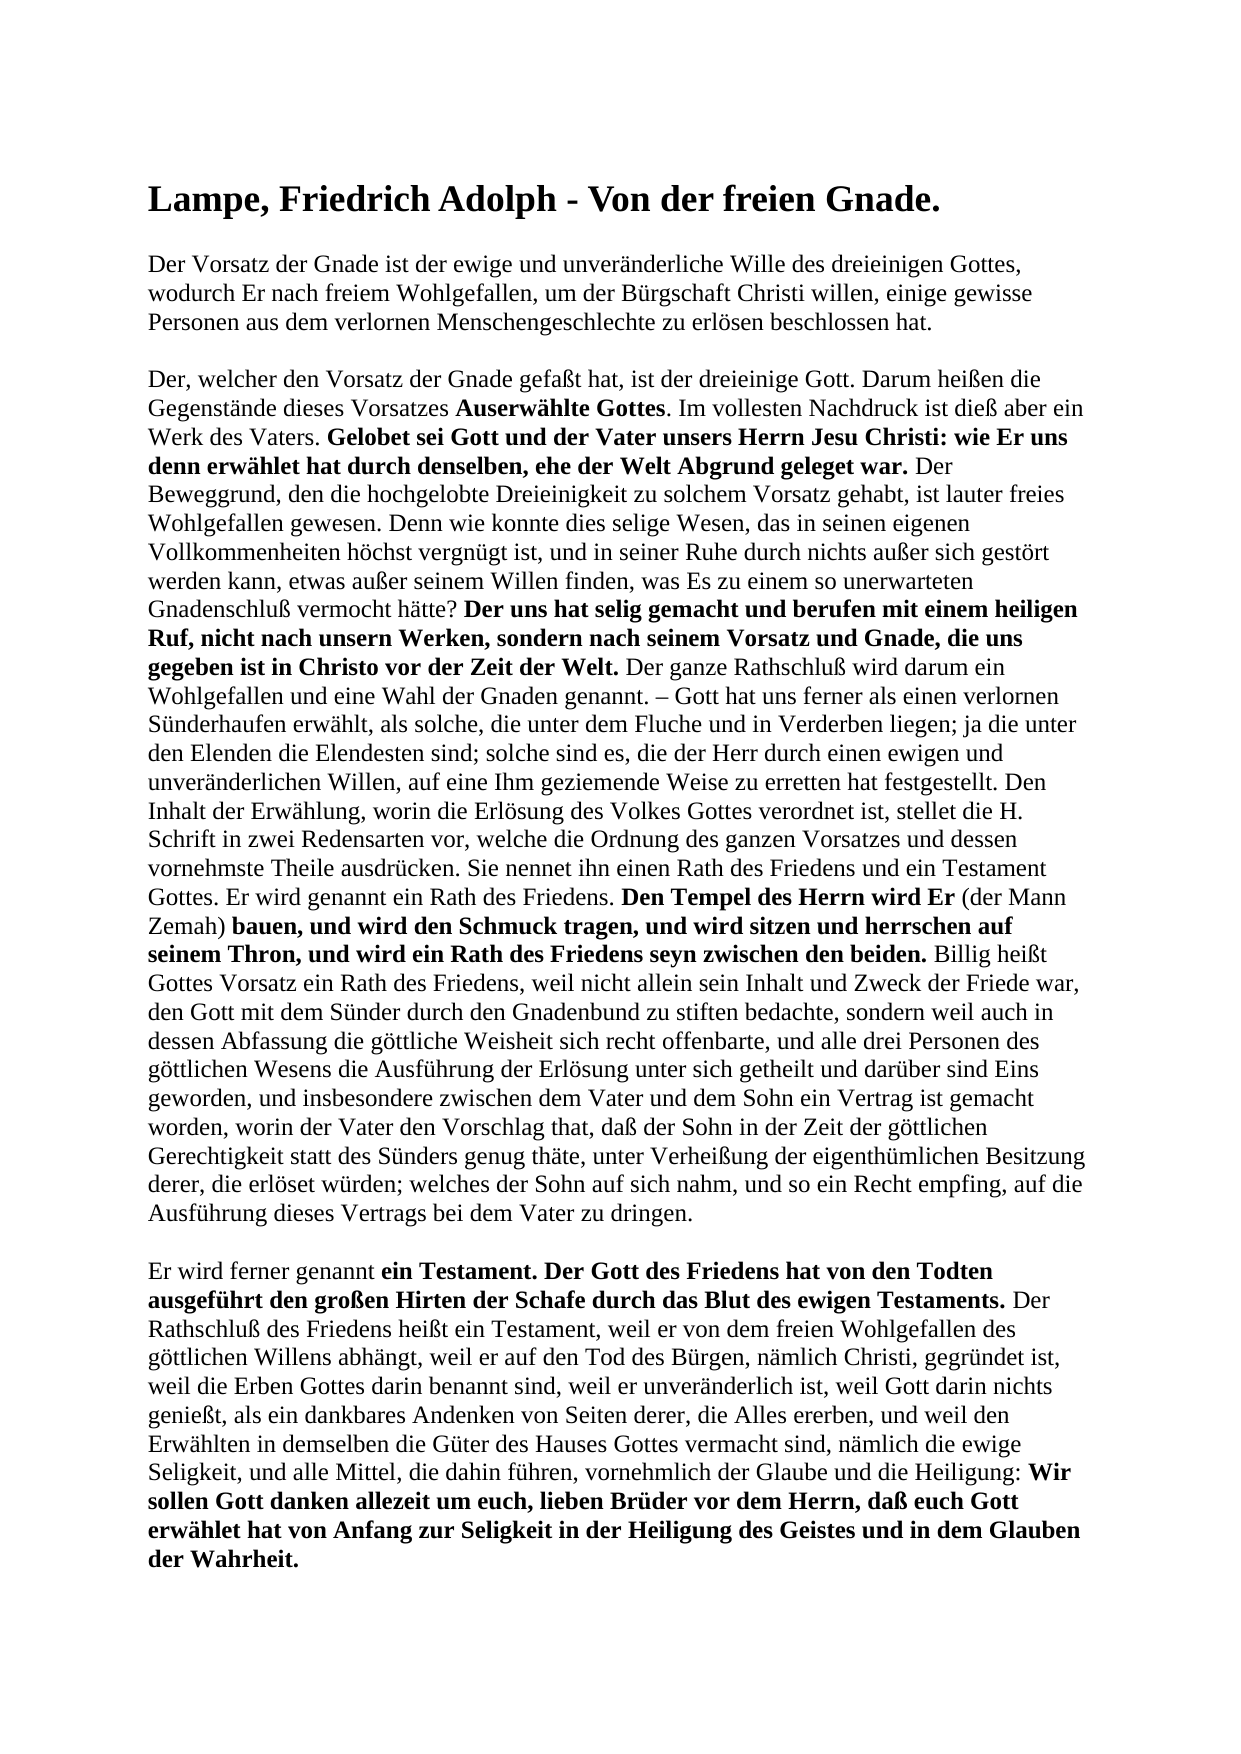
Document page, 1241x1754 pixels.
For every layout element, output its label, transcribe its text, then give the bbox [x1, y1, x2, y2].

subtitle Lampe, Friedrich Adolph - Von der freien Gnade. [148, 177, 1093, 220]
text Der Vorsatz der Gnade ist der ewige und unveränderliche Wille des dreieinigen Gottes, wodurch Er nach freiem Wohlgefallen, um der Bürgschaft Christi willen, einige gewisse Personen aus dem verlornen Menschengeschlechte zu erlösen beschlossen hat. [148, 249, 1093, 335]
text Er wird ferner genannt ein Testament. Der Gott des Friedens hat von den Todten ausgeführt den großen Hirten der Schafe durch das Blut des ewigen Testaments. Der Rathschluß des Friedens heißt ein Testament, weil er von dem freien Wohlgefallen des göttlichen Willens abhängt, weil er auf den Tod des Bürgen, nämlich Christi, gegründet ist, weil die Erben Gottes darin benannt sind, weil er unveränderlich ist, weil Gott darin nichts genießt, als ein dankbares Andenken von Seiten derer, die Alles ererben, und weil den Erwählten in demselben die Güter des Hauses Gottes vermacht sind, nämlich die ewige Seligkeit, und alle Mittel, die dahin führen, vornehmlich der Glaube und die Heiligung: Wir sollen Gott danken allezeit um euch, lieben Brüder vor dem Herrn, daß euch Gott erwählet hat von Anfang zur Seligkeit in der Heiligung des Geistes und in dem Glauben der Wahrheit. [148, 1256, 1093, 1572]
text Der, welcher den Vorsatz der Gnade gefaßt hat, ist der dreieinige Gott. Darum heißen die Gegenstände dieses Vorsatzes Auserwählte Gottes. Im vollesten Nachdruck ist dieß aber ein Werk des Vaters. Gelobet sei Gott und der Vater unsers Herrn Jesu Christi: wie Er uns denn erwählet hat durch denselben, ehe der Welt Abgrund geleget war. Der Beweggrund, den die hochgelobte Dreieinigkeit zu solchem Vorsatz gehabt, ist lauter freies Wohlgefallen gewesen. Denn wie konnte dies selige Wesen, das in seinen eigenen Vollkommenheiten höchst vergnügt ist, und in seiner Ruhe durch nichts außer sich gestört werden kann, etwas außer seinem Willen finden, was Es zu einem so unerwarteten Gnadenschluß vermocht hätte? Der uns hat selig gemacht und berufen mit einem heiligen Ruf, nicht nach unsern Werken, sondern nach seinem Vorsatz und Gnade, die uns gegeben ist in Christo vor der Zeit der Welt. Der ganze Rathschluß wird darum ein Wohlgefallen und eine Wahl der Gnaden genannt. – Gott hat uns ferner als einen verlornen Sünderhaufen erwählt, als solche, die unter dem Fluche und in Verderben liegen; ja die unter den Elenden die Elendesten sind; solche sind es, die der Herr durch einen ewigen und unveränderlichen Willen, auf eine Ihm geziemende Weise zu erretten hat festgestellt. Den Inhalt der Erwählung, worin die Erlösung des Volkes Gottes verordnet ist, stellet die H. Schrift in zwei Redensarten vor, welche die Ordnung des ganzen Vorsatzes und dessen vornehmste Theile ausdrücken. Sie nennet ihn einen Rath des Friedens und ein Testament Gottes. Er wird genannt ein Rath des Friedens. Den Tempel des Herrn wird Er (der Mann Zemah) bauen, und wird den Schmuck tragen, und wird sitzen und herrschen auf seinem Thron, und wird ein Rath des Friedens seyn zwischen den beiden. Billig heißt Gottes Vorsatz ein Rath des Friedens, weil nicht allein sein Inhalt und Zweck der Friede war, den Gott mit dem Sünder durch den Gnadenbund zu stiften bedachte, sondern weil auch in dessen Abfassung die göttliche Weisheit sich recht offenbarte, und alle drei Personen des göttlichen Wesens die Ausführung der Erlösung unter sich getheilt und darüber sind Eins geworden, und insbesondere zwischen dem Vater und dem Sohn ein Vertrag ist gemacht worden, worin der Vater den Vorschlag that, daß der Sohn in der Zeit der göttlichen Gerechtigkeit statt des Sünders genug thäte, unter Verheißung der eigenthümlichen Besitzung derer, die erlöset würden; welches der Sohn auf sich nahm, und so ein Recht empfing, auf die Ausführung dieses Vertrags bei dem Vater zu dringen. [148, 364, 1093, 1227]
